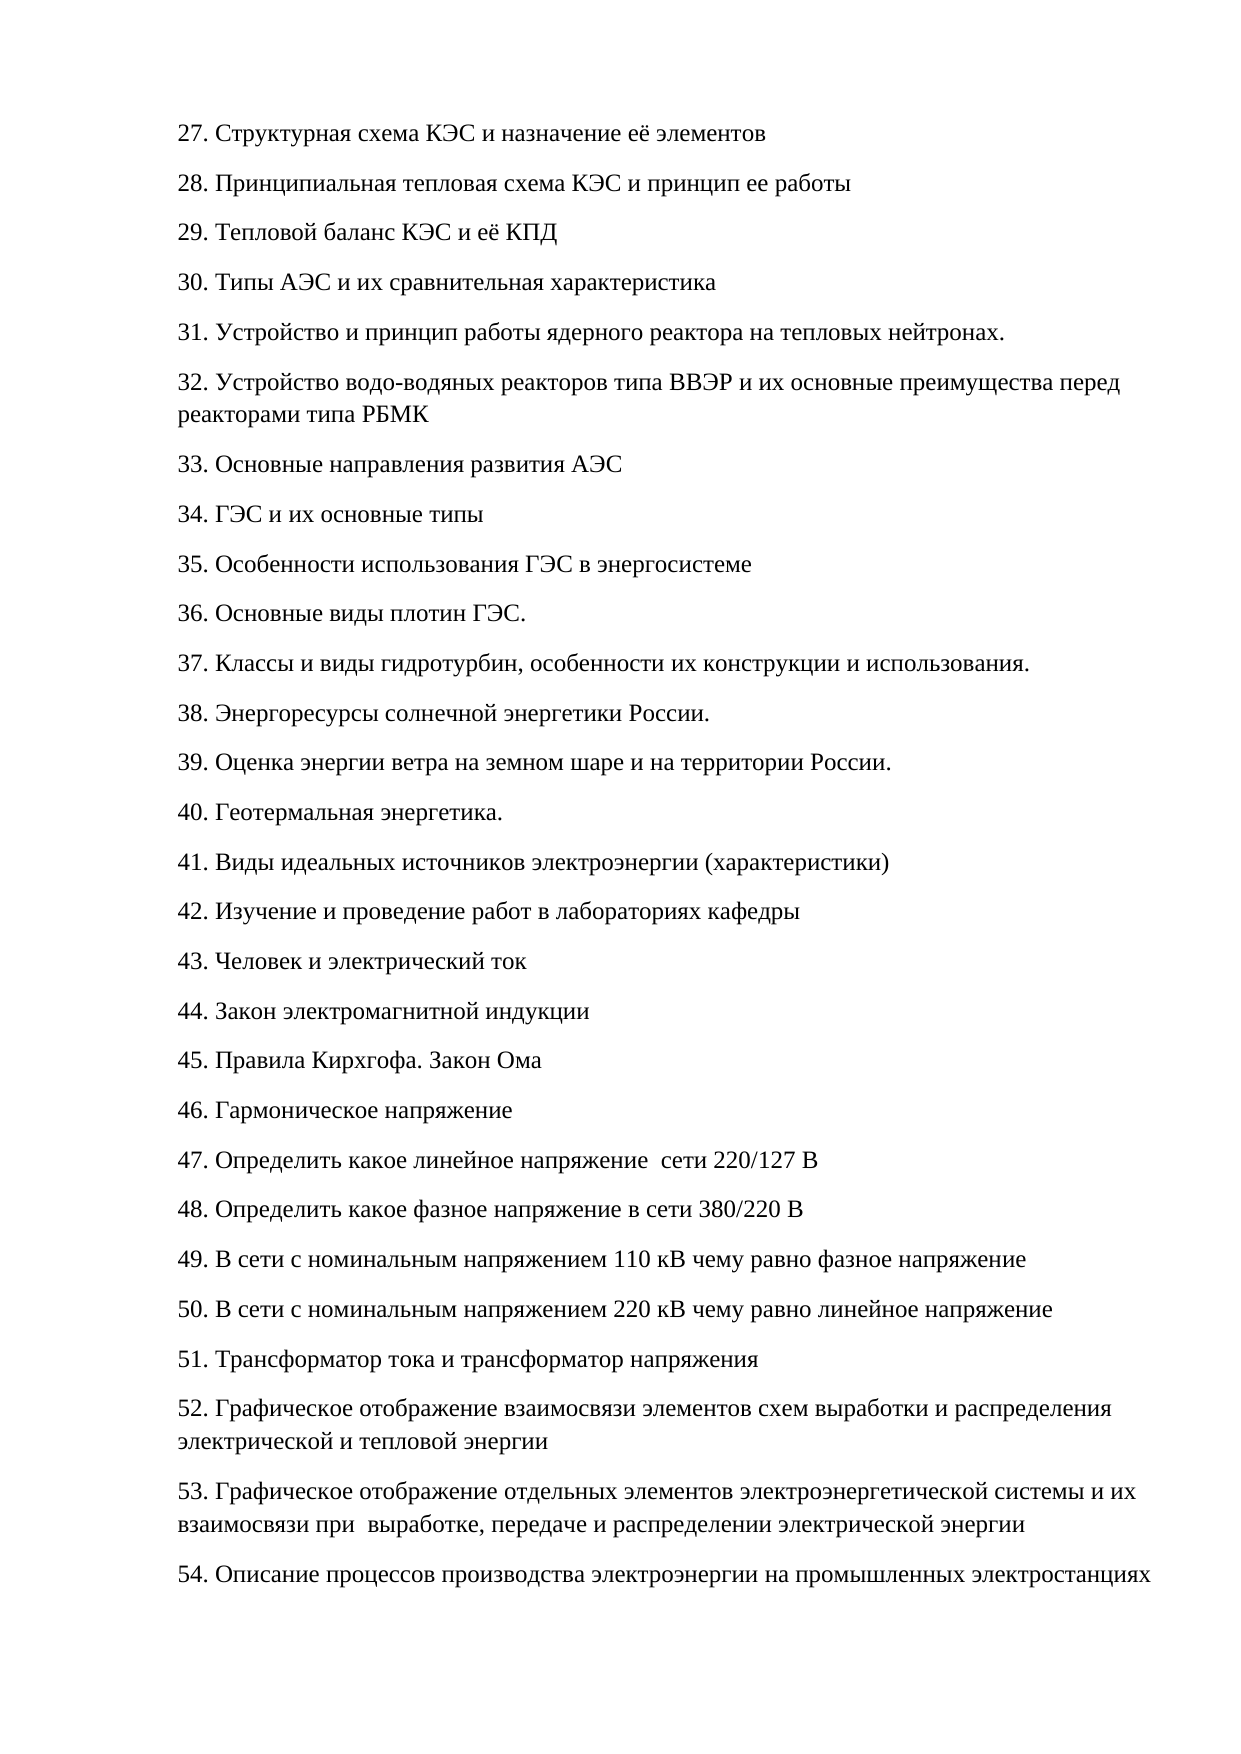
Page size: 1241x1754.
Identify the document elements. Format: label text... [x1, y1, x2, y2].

text 53. Графическое отображение отдельных элементов электроэнергетической системы и их взаимосвязи при выработке, передаче и распределении электрической энергии [177, 1476, 1152, 1538]
text 29. Тепловой баланс КЭС и её КПД [177, 217, 1152, 246]
text 48. Определить какое фазное напряжение в сети 380/220 В [177, 1194, 1152, 1223]
text 32. Устройство водо-водяных реакторов типа ВВЭР и их основные преимущества перед реакторами типа РБМК [177, 367, 1152, 428]
text 47. Определить какое линейное напряжение сети 220/127 В [177, 1145, 1152, 1174]
text 34. ГЭС и их основные типы [177, 499, 1152, 528]
text 54. Описание процессов производства электроэнергии на промышленных электростанциях [177, 1559, 1152, 1587]
text 45. Правила Кирхгофа. Закон Ома [177, 1046, 1152, 1074]
text 27. Структурная схема КЭС и назначение её элементов [177, 118, 1152, 147]
text 51. Трансформатор тока и трансформатор напряжения [177, 1344, 1152, 1372]
text 44. Закон электромагнитной индукции [177, 996, 1152, 1024]
text 52. Графическое отображение взаимосвязи элементов схем выработки и распределения электрической и тепловой энергии [177, 1393, 1152, 1455]
text 28. Принципиальная тепловая схема КЭС и принцип ее работы [177, 168, 1152, 197]
text 42. Изучение и проведение работ в лабораториях кафедры [177, 896, 1152, 925]
text 35. Особенности использования ГЭС в энергосистеме [177, 549, 1152, 577]
text 33. Основные направления развития АЭС [177, 449, 1152, 478]
text 30. Типы АЭС и их сравнительная характеристика [177, 267, 1152, 296]
text 39. Оценка энергии ветра на земном шаре и на территории России. [177, 747, 1152, 776]
text 31. Устройство и принцип работы ядерного реактора на тепловых нейтронах. [177, 317, 1152, 346]
text 41. Виды идеальных источников электроэнергии (характеристики) [177, 847, 1152, 876]
text 38. Энергоресурсы солнечной энергетики России. [177, 698, 1152, 726]
text 43. Человек и электрический ток [177, 946, 1152, 975]
text 49. В сети с номинальным напряжением 110 кВ чему равно фазное напряжение [177, 1244, 1152, 1273]
text 40. Геотермальная энергетика. [177, 797, 1152, 826]
text 36. Основные виды плотин ГЭС. [177, 598, 1152, 627]
text 37. Классы и виды гидротурбин, особенности их конструкции и использования. [177, 648, 1152, 677]
text 50. В сети с номинальным напряжением 220 кВ чему равно линейное напряжение [177, 1294, 1152, 1323]
text 46. Гармоническое напряжение [177, 1095, 1152, 1124]
